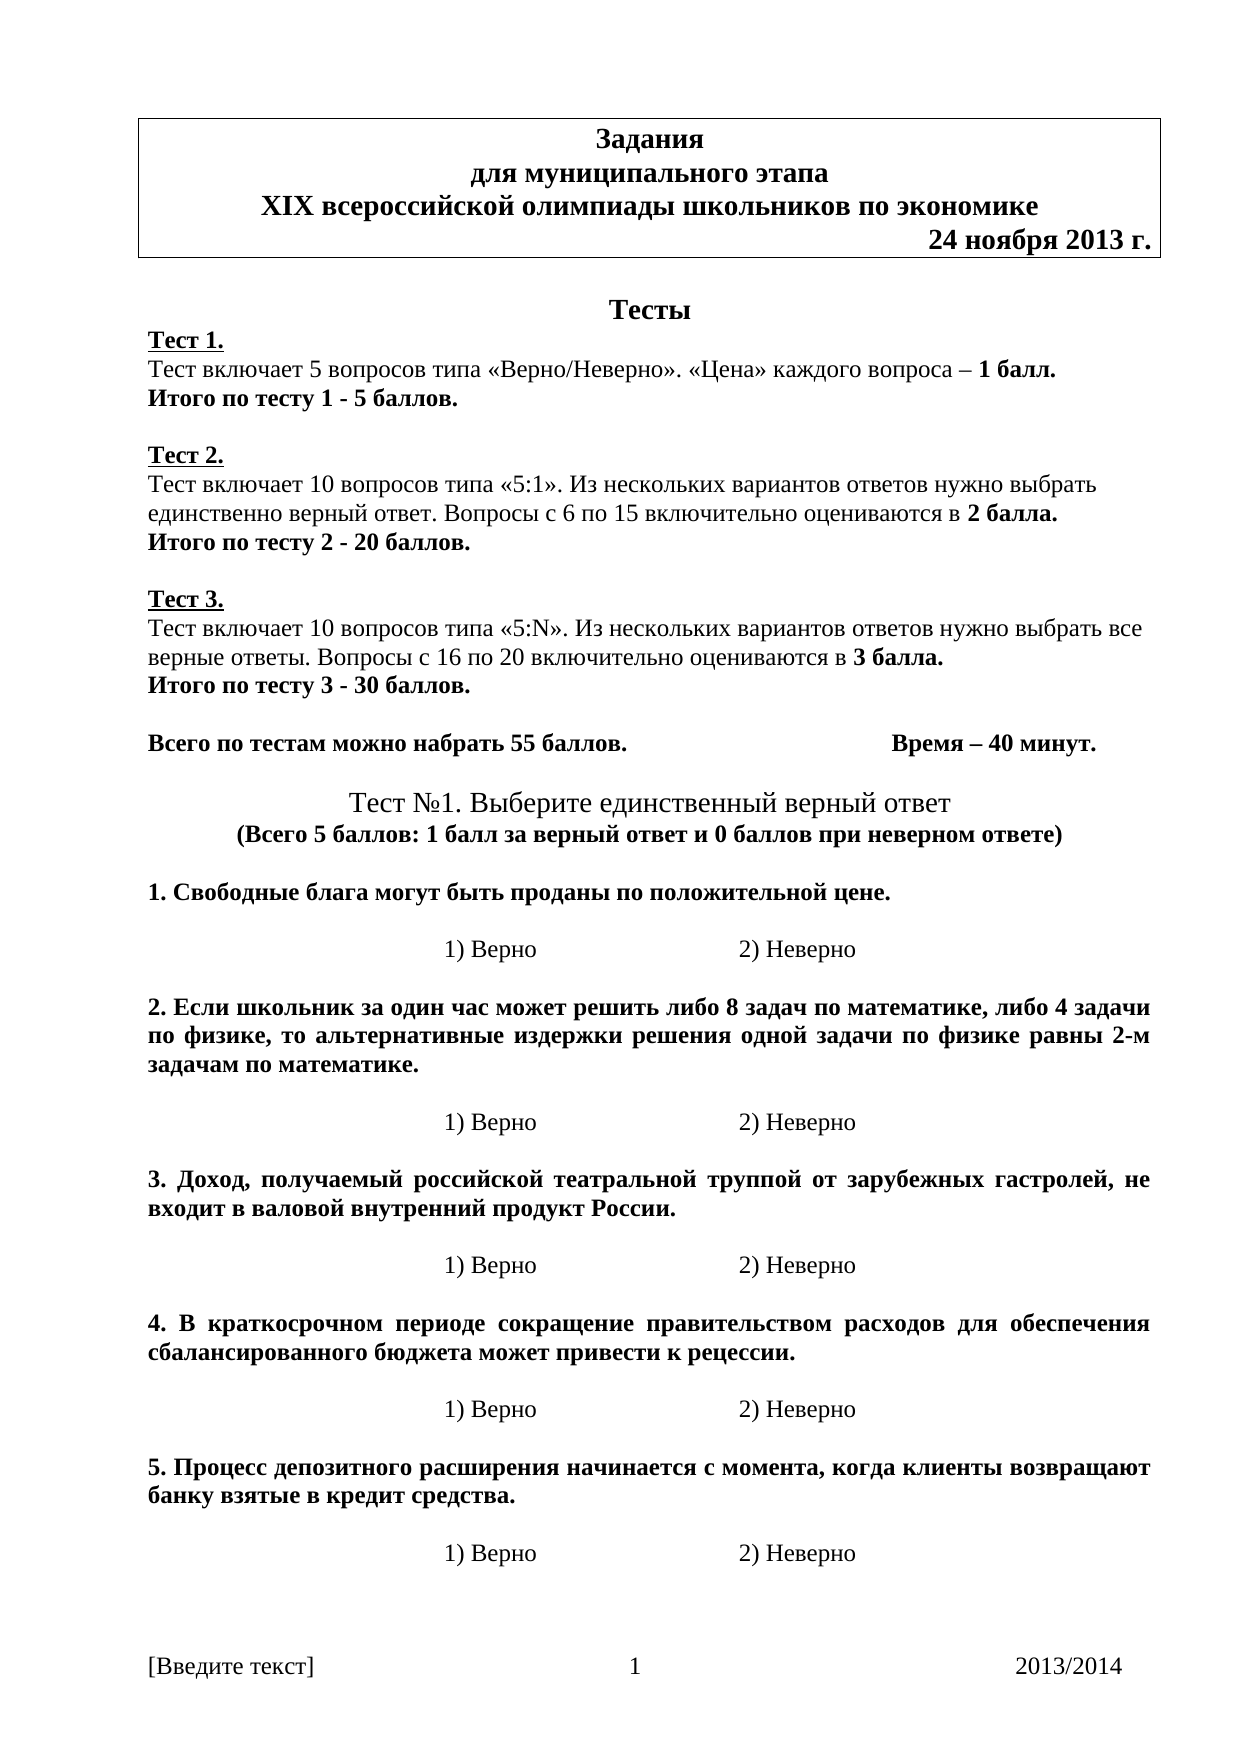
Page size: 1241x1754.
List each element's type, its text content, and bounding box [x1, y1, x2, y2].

text Итого по тесту 1 - 5 баллов. [148, 383, 1152, 412]
text 3. Доход, получаемый российской театральной труппой от зарубежных гастролей, не входит в валовой внутренний продукт России. [148, 1164, 1152, 1222]
text 4. В краткосрочном периоде сокращение правительством расходов для обеспечения сбалансированного бюджета может привести к рецессии. [148, 1308, 1152, 1365]
text Тесты [148, 292, 1152, 326]
text Тест №1. Выберите единственный верный ответ [148, 786, 1152, 819]
text Тест 3. [148, 584, 1152, 613]
text Тест включает 5 вопросов типа «Верно/Неверно». «Цена» каждого вопроса – 1 балл. [148, 354, 1152, 383]
text 1) Верно 2) Неверно [148, 1538, 1152, 1567]
text 5. Процесс депозитного расширения начинается с момента, когда клиенты возвращают банку взятые в кредит средства. [148, 1452, 1152, 1509]
text 1. Свободные блага могут быть проданы по положительной цене. [148, 877, 1152, 905]
text Итого по тесту 3 - 30 баллов. [148, 671, 1152, 699]
text Тест 1. [148, 326, 1152, 354]
text Тест включает 10 вопросов типа «5:N». Из нескольких вариантов ответов нужно выбрать все верные ответы. Вопросы с 16 по 20 включительно оцениваются в 3 балла. [148, 613, 1152, 671]
text 1) Верно 2) Неверно [148, 934, 1152, 963]
text Задания для муниципального этапа XIX всероссийской олимпиады школьников по экономике [139, 119, 1160, 219]
text Итого по тесту 2 - 20 баллов. [148, 527, 1152, 556]
text Тест 2. [148, 441, 1152, 469]
text 1) Верно 2) Неверно [148, 1394, 1152, 1423]
text 2. Если школьник за один час может решить либо 8 задач по математике, либо 4 задачи по физике, то альтернативные издержки решения одной задачи по физике равны 2-м задачам по математике. [148, 992, 1152, 1078]
text 1) Верно 2) Неверно [148, 1107, 1152, 1135]
text 24 ноября 2013 г. [139, 219, 1160, 257]
text Всего по тестам можно набрать 55 баллов. Время – 40 минут. [148, 728, 1152, 757]
text (Всего 5 баллов: 1 балл за верный ответ и 0 баллов при неверном ответе) [148, 819, 1152, 848]
text 1) Верно 2) Неверно [148, 1250, 1152, 1279]
text Тест включает 10 вопросов типа «5:1». Из нескольких вариантов ответов нужно выбрать единственно верный ответ. Вопросы с 6 по 15 включительно оцениваются в 2 балла. [148, 469, 1152, 527]
